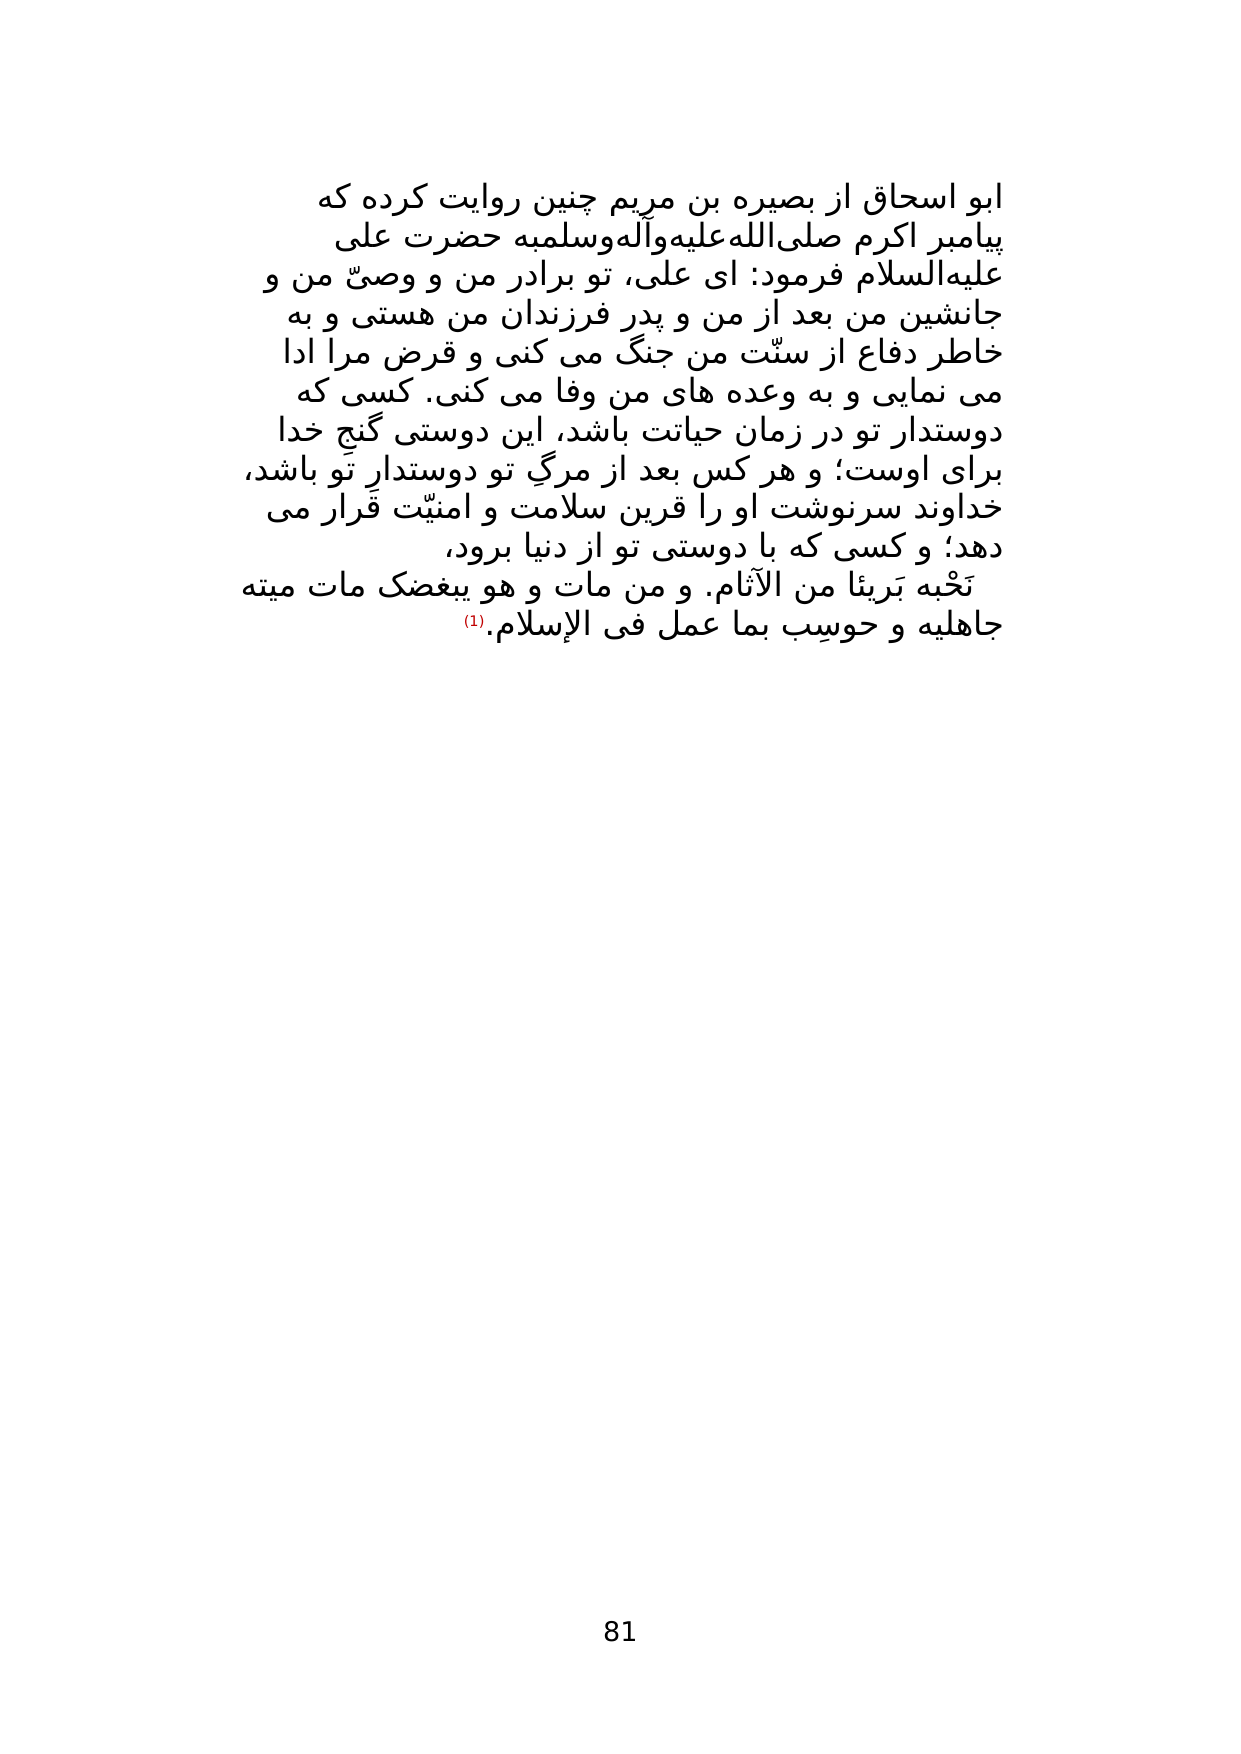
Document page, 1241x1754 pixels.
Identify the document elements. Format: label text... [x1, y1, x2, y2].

text نَحْبه بَریئا من الآثام. و من مات و هو یبغضک مات میته جاهلیه و حوسِب بما عمل فی الإسلام.(1) [236, 566, 1004, 643]
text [236, 177, 1004, 566]
